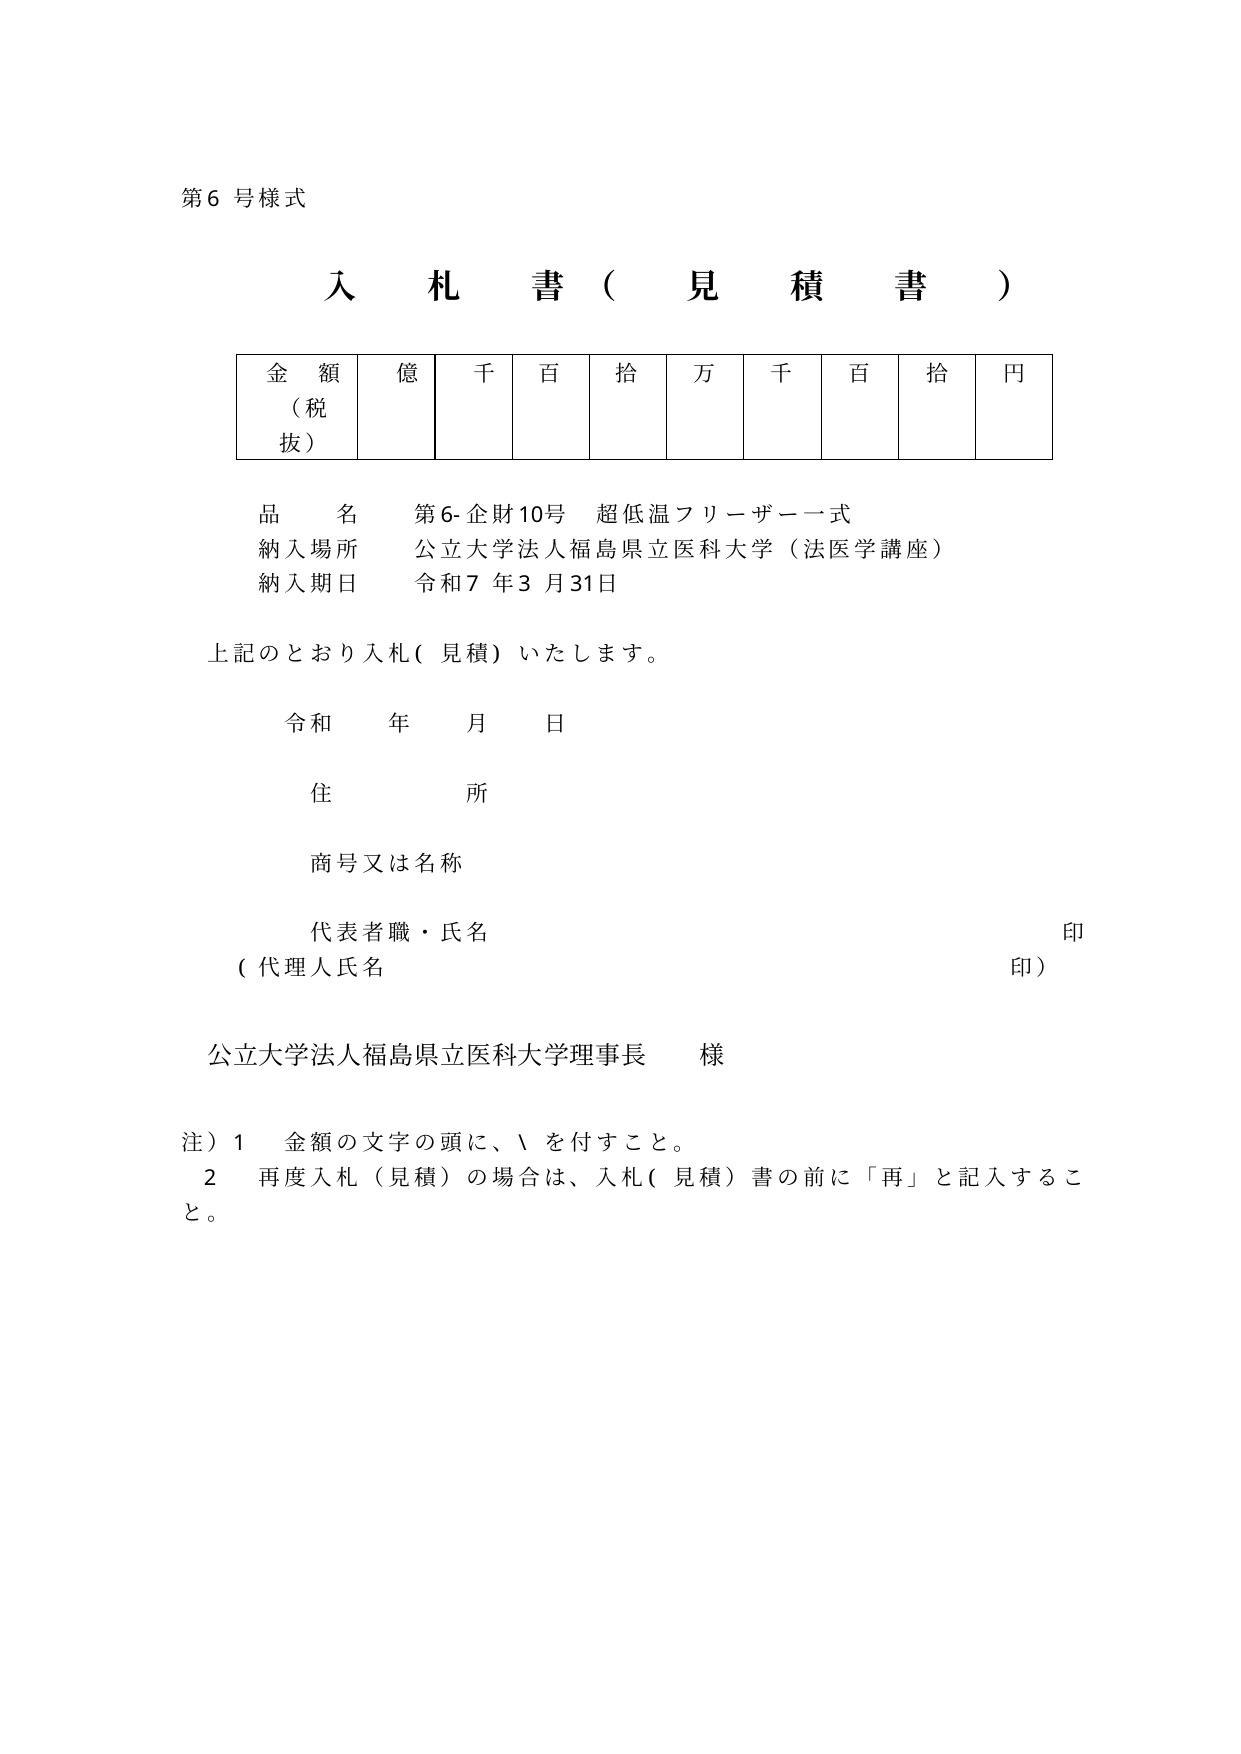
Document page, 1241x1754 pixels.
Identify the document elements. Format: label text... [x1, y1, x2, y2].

text 入 札 書（ 見 積 書 ） [181, 249, 1089, 319]
table_header 拾 [899, 355, 975, 459]
text 令和 年 月 日 [181, 704, 1089, 739]
text 公立大学法人福島県立医科大学理事長 様 [181, 1019, 1089, 1088]
text 第6号様式 [181, 179, 1089, 214]
text 代表者職・氏名 印 [181, 914, 1089, 949]
text 納入場所 公立大学法人福島県立医科大学（法医学講座） [181, 530, 1089, 565]
table_header 億 [358, 355, 434, 459]
table_header 金 額 （税抜） [237, 355, 357, 459]
text 品 名 第6-企財10号 超低温フリーザー一式 [181, 495, 1089, 530]
table_header 拾 [590, 355, 666, 459]
text 上記のとおり入札(見積)いたします。 [181, 635, 1089, 670]
table_header 千 [744, 355, 821, 459]
text 納入期日 令和7年3月31日 [181, 565, 1089, 600]
table_header 百 [513, 355, 589, 459]
table_header 万 [667, 355, 743, 459]
text (代理人氏名 印） [181, 949, 1089, 984]
text 商号又は名称 [181, 844, 1089, 879]
text 注）1 金額の文字の頭に、\を付すこと。 [181, 1123, 1089, 1158]
table_header 百 [822, 355, 898, 459]
text 2 再度入札（見積）の場合は、入札(見積）書の前に「再」と記入すること。 [181, 1158, 1089, 1228]
text 住 所 [181, 774, 1089, 809]
table_header 円 [976, 355, 1052, 459]
table_header 千 [436, 355, 512, 459]
